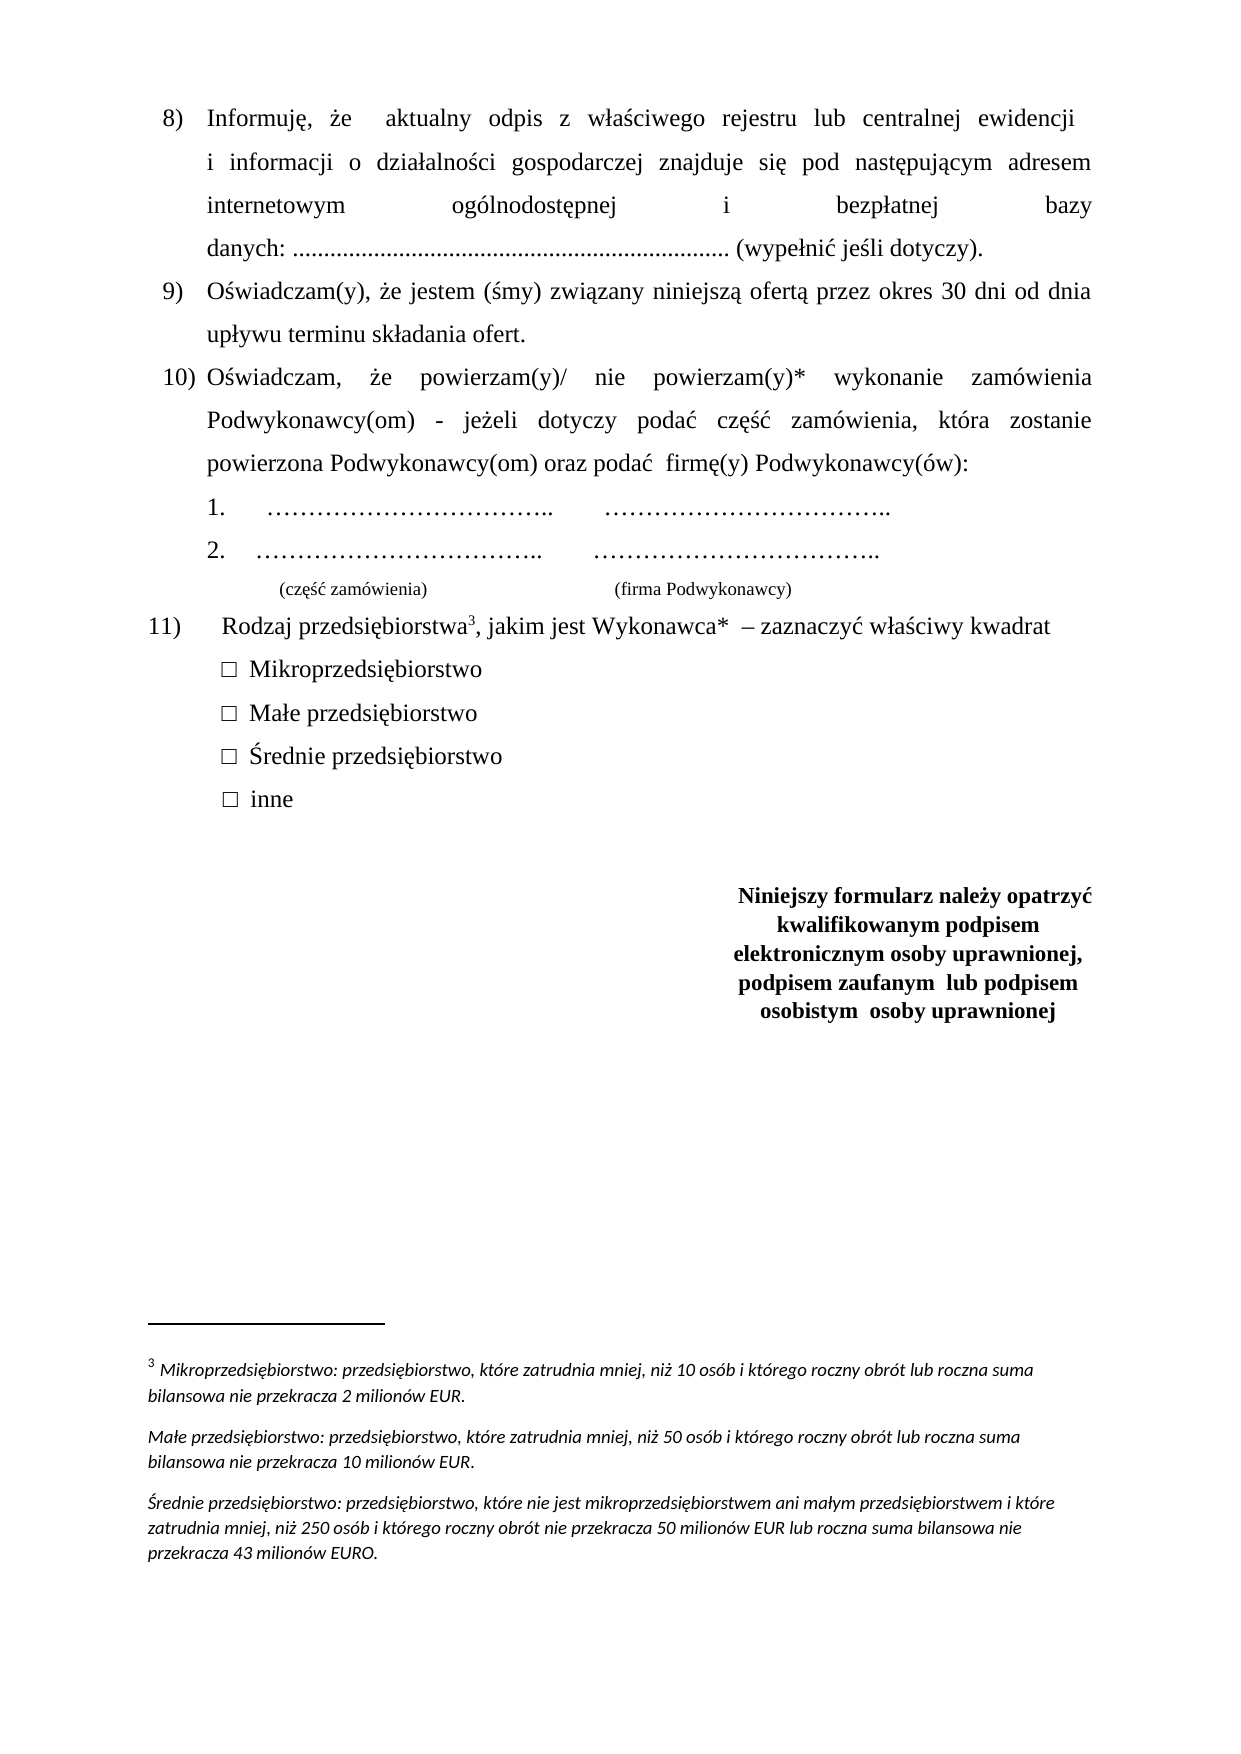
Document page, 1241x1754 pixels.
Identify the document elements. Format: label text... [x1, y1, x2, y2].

text Niniejszy formularz należy opatrzyć kwalifikowanym podpisem elektronicznym osoby uprawnionej, podpisem zaufanym lub podpisem osobistym osoby uprawnionej [723, 851, 1093, 1024]
list …………………………….. …………………………….. [207, 535, 1093, 563]
list Oświadczam, że powierzam(y)/ nie powierzam(y)* wykonanie zamówienia Podwykonawcy(om) - jeżeli dotyczy podać część zamówienia, która zostanie powierzona Podwykonawcy(om) oraz podać firmę(y) Podwykonawcy(ów): [162, 362, 1093, 477]
list Informuję, że aktualny odpis z właściwego rejestru lub centralnej ewidencji i informacji o działalności gospodarczej znajduje się pod następującym adresem internetowym ogólnodostępnej i bezpłatnej bazy danych: ...................................................................... (wypełnić jeśli dotyczy). [162, 103, 1093, 262]
text □ inne [148, 784, 1093, 813]
text □ Małe przedsiębiorstwo [221, 698, 1093, 726]
text (część zamówienia) (firma Podwykonawcy) [148, 578, 1093, 599]
text □ Mikroprzedsiębiorstwo [221, 654, 1093, 683]
list Oświadczam(y), że jestem (śmy) związany niniejszą ofertą przez okres 30 dni od dnia upływu terminu składania ofert. [162, 276, 1093, 348]
list Rodzaj przedsiębiorstwa, jakim jest Wykonawca* – zaznaczyć właściwy kwadrat [148, 611, 1093, 640]
list …………………………….. …………………………….. [207, 492, 1093, 520]
text □ Średnie przedsiębiorstwo [221, 741, 1093, 769]
